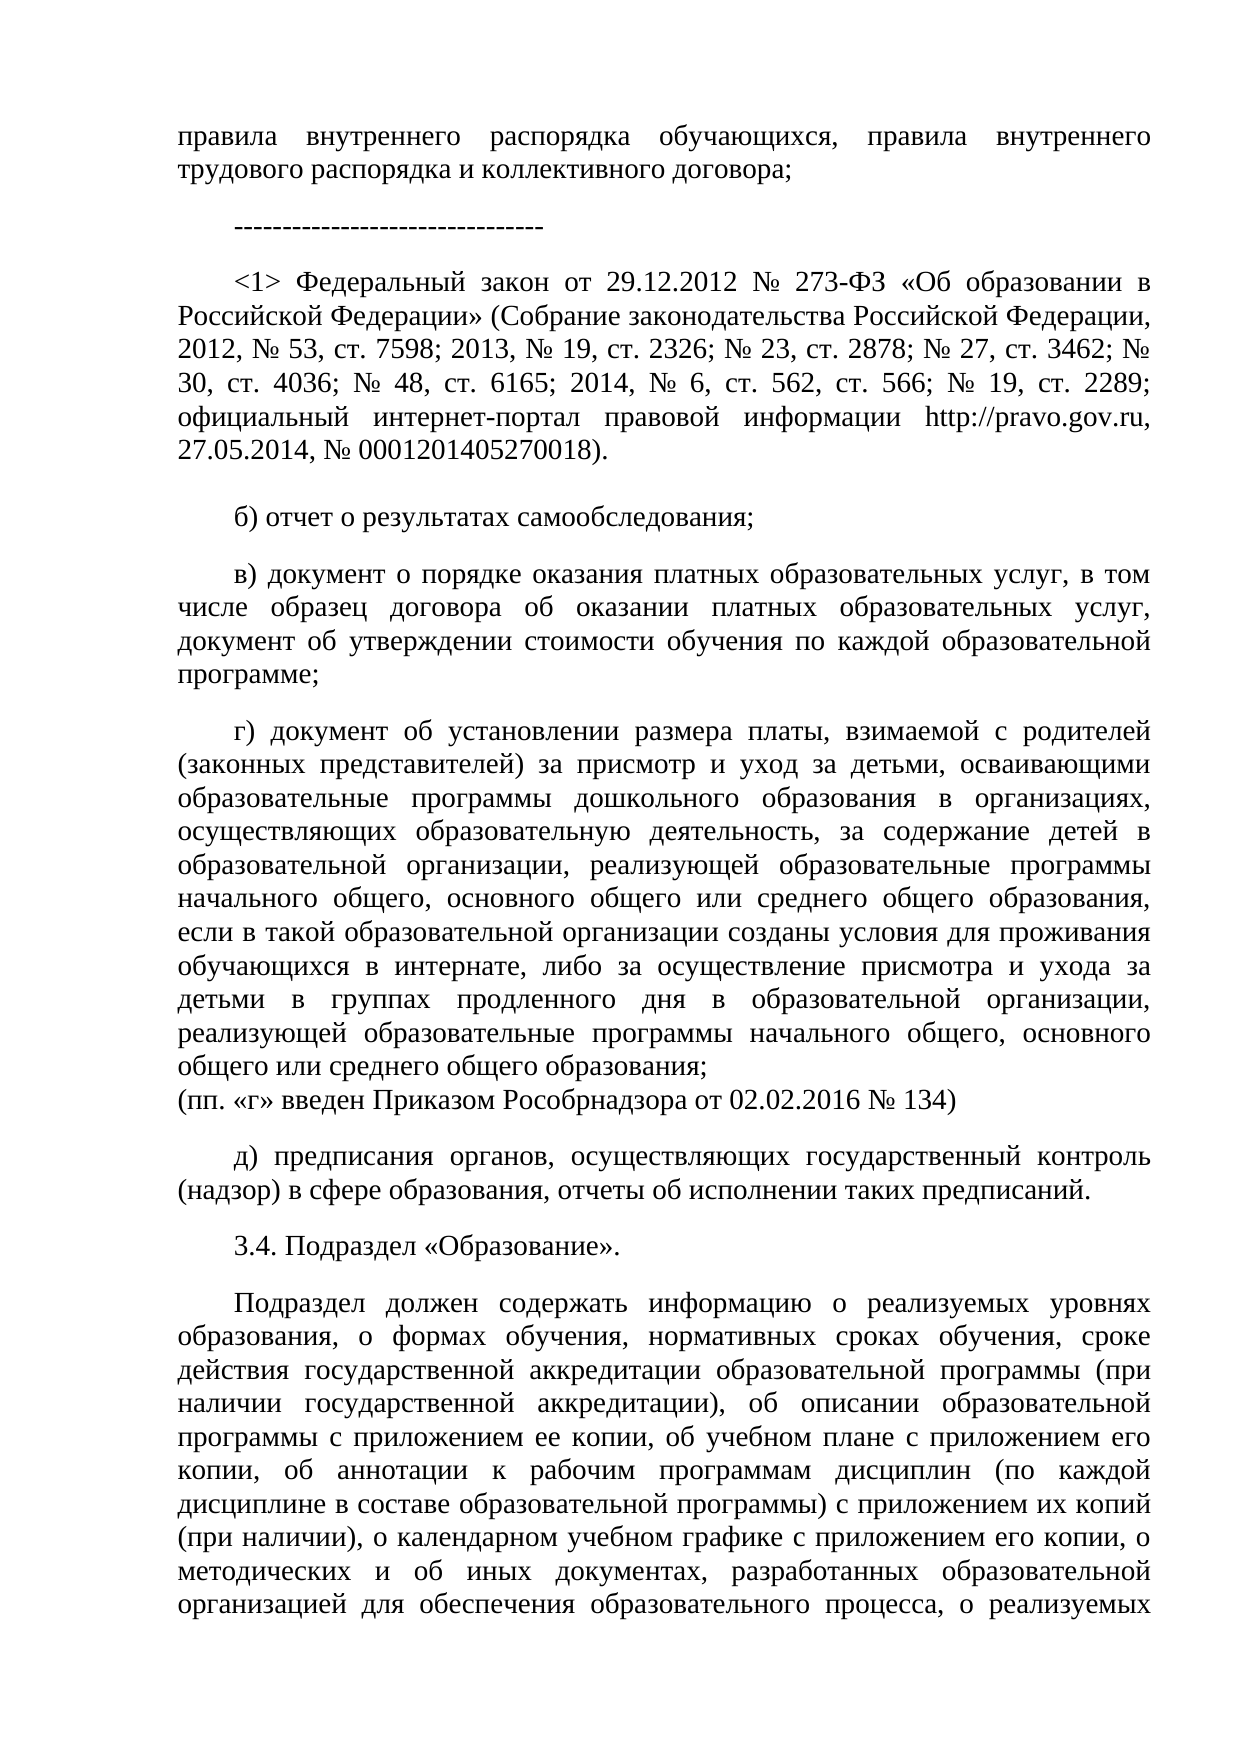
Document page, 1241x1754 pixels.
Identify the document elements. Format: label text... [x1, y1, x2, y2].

text <1> Федеральный закон от 29.12.2012 № 273-ФЗ «Об образовании в Российской Федерации» (Собрание законодательства Российской Федерации, 2012, № 53, ст. 7598; 2013, № 19, ст. 2326; № 23, ст. 2878; № 27, ст. 3462; № 30, ст. 4036; № 48, ст. 6165; 2014, № 6, ст. 562, ст. 566; № 19, ст. 2289; официальный интернет-портал правовой информации http://pravo.gov.ru, 27.05.2014, № 0001201405270018). [177, 264, 1152, 466]
text б) отчет о результатах самообследования; [177, 499, 1152, 533]
text 3.4. Подраздел «Образование». [177, 1228, 1152, 1262]
text (пп. «г» введен Приказом Рособрнадзора от 02.02.2016 № 134) [177, 1082, 1152, 1115]
text г) документ об установлении размера платы, взимаемой с родителей (законных представителей) за присмотр и уход за детьми, осваивающими образовательные программы дошкольного образования в организациях, осуществляющих образовательную деятельность, за содержание детей в образовательной организации, реализующей образовательные программы начального общего, основного общего или среднего общего образования, если в такой образовательной организации созданы условия для проживания обучающихся в интернате, либо за осуществление присмотра и ухода за детьми в группах продленного дня в образовательной организации, реализующей образовательные программы начального общего, основного общего или среднего общего образования; [177, 713, 1152, 1082]
text в) документ о порядке оказания платных образовательных услуг, в том числе образец договора об оказании платных образовательных услуг, документ об утверждении стоимости обучения по каждой образовательной программе; [177, 556, 1152, 690]
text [177, 118, 1152, 185]
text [177, 1285, 1152, 1620]
text -------------------------------- [177, 208, 1152, 242]
text д) предписания органов, осуществляющих государственный контроль (надзор) в сфере образования, отчеты об исполнении таких предписаний. [177, 1138, 1152, 1205]
